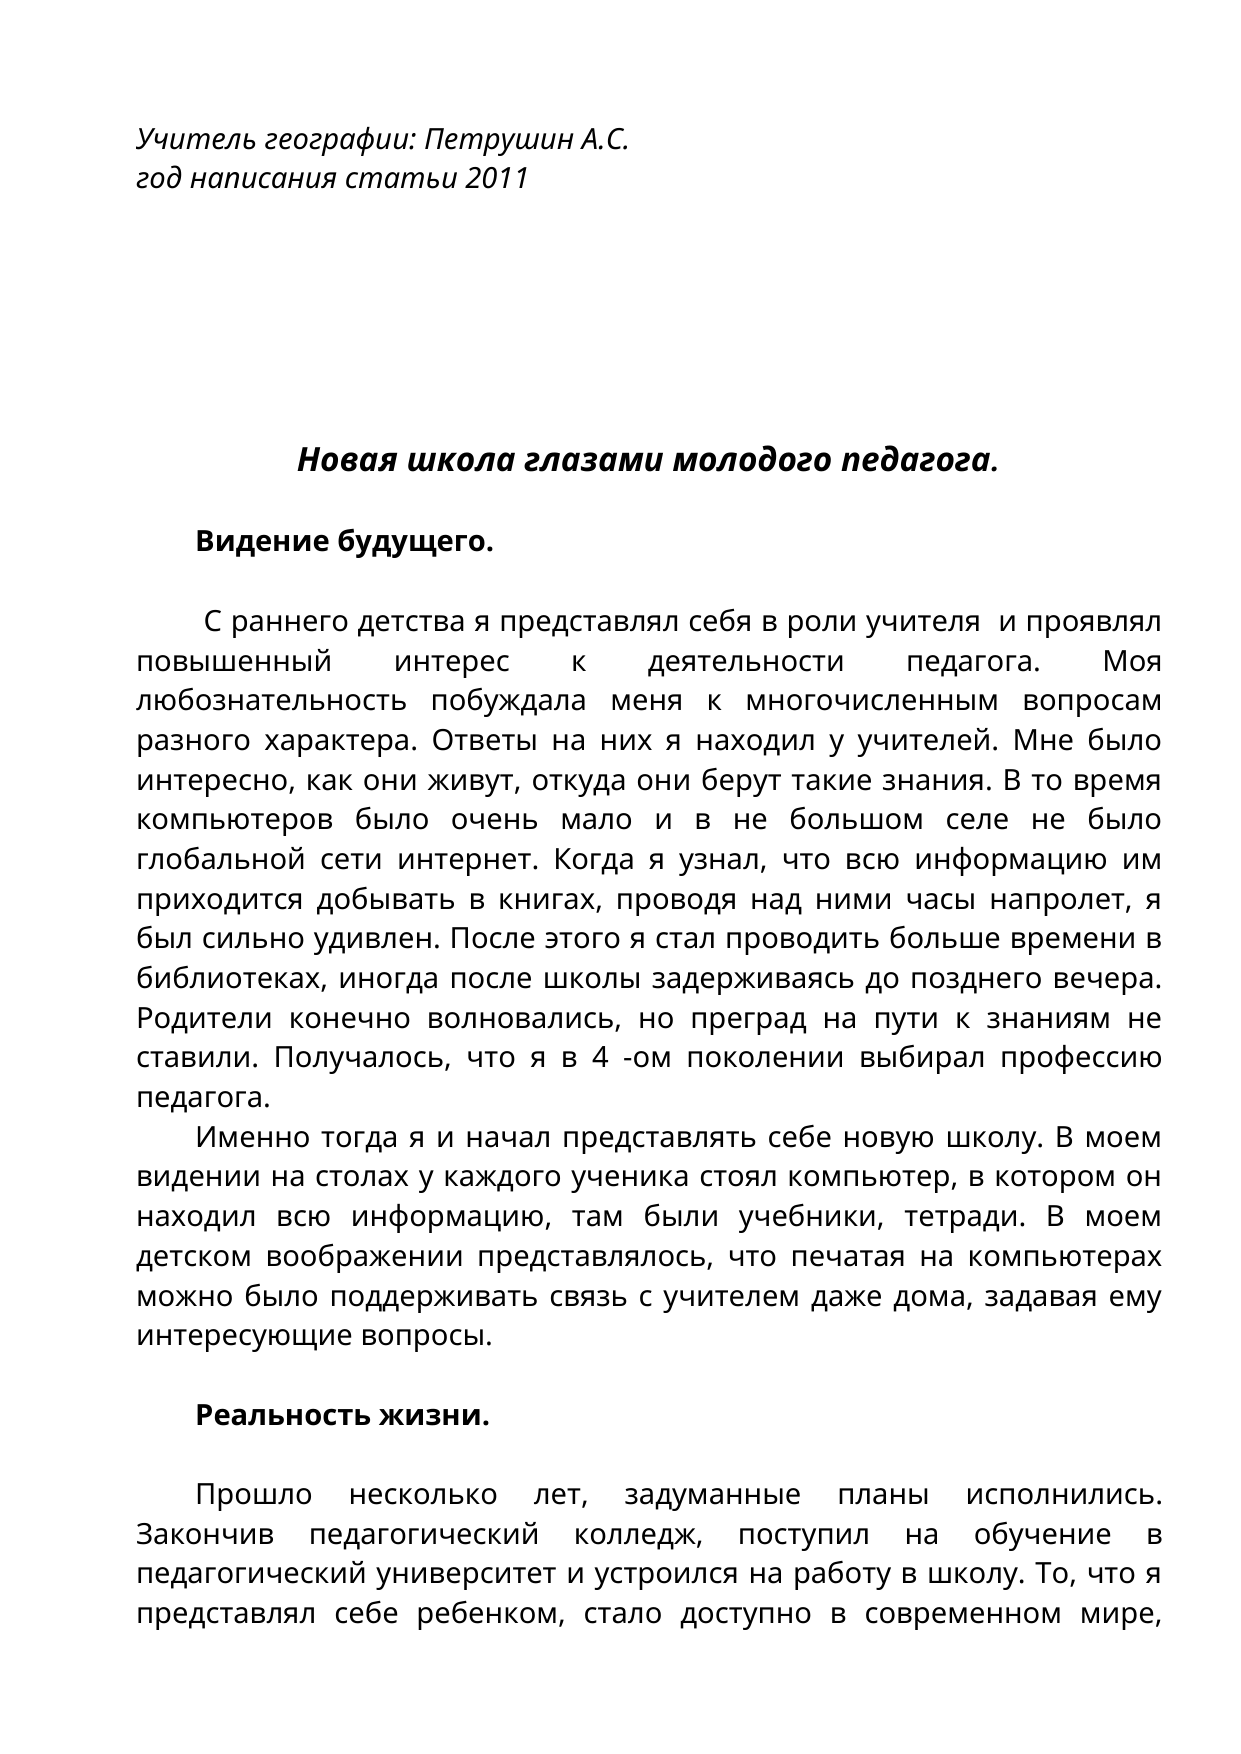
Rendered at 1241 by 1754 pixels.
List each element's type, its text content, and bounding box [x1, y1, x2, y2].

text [136, 1473, 1163, 1632]
text Учитель географии: Петрушин А.С. [136, 118, 1163, 158]
text С раннего детства я представлял себя в роли учителя и проявлял повышенный интерес к деятельности педагога. Моя любознательность побуждала меня к многочисленным вопросам разного характера. Ответы на них я находил у учителей. Мне было интересно, как они живут, откуда они берут такие знания. В то время компьютеров было очень мало и в не большом селе не было глобальной сети интернет. Когда я узнал, что всю информацию им приходится добывать в книгах, проводя над ними часы напролет, я был сильно удивлен. После этого я стал проводить больше времени в библиотеках, иногда после школы задерживаясь до позднего вечера. Родители конечно волновались, но преград на пути к знаниям не ставили. Получалось, что я в 4 -ом поколении выбирал профессию педагога. [136, 600, 1163, 1116]
text Реальность жизни. [136, 1394, 1163, 1433]
text Новая школа глазами молодого педагога. [136, 436, 1163, 481]
text год написания статьи 2011 [136, 158, 1163, 197]
text Видение будущего. [136, 521, 1163, 560]
text Именно тогда я и начал представлять себе новую школу. В моем видении на столах у каждого ученика стоял компьютер, в котором он находил всю информацию, там были учебники, тетради. В моем детском воображении представлялось, что печатая на компьютерах можно было поддерживать связь с учителем даже дома, задавая ему интересующие вопросы. [136, 1116, 1163, 1354]
